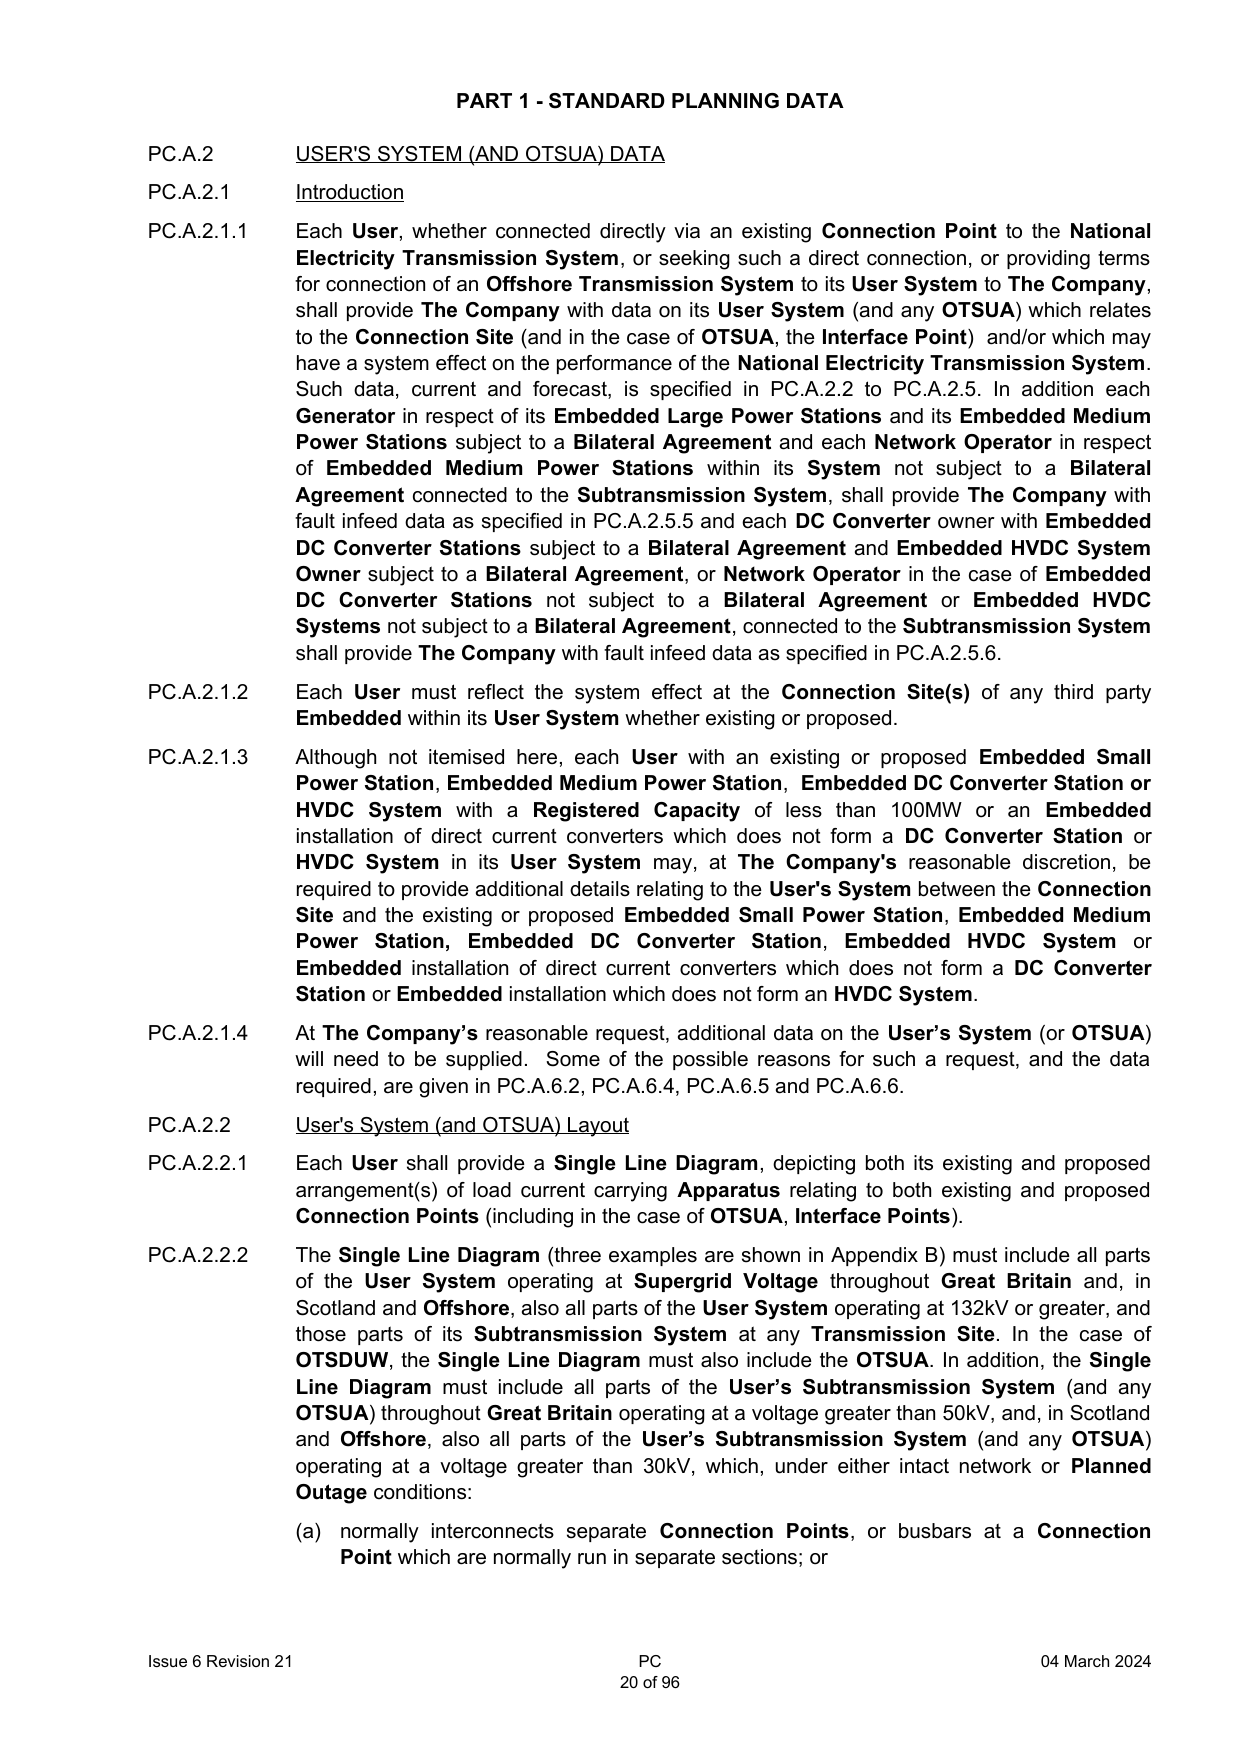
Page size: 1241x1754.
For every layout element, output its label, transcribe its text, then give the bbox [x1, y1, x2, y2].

text PC.A.2.1 Introduction [148, 180, 1152, 204]
text PC.A.2.1.4 At The Company’s reasonable request, additional data on the User’s System (or OTSUA) will need to be supplied. Some of the possible reasons for such a request, and the data required, are given in PC.A.6.2, PC.A.6.4, PC.A.6.5 and PC.A.6.6. [148, 1021, 1152, 1097]
text PC.A.2 USER'S SYSTEM (AND OTSUA) DATA [148, 141, 1152, 165]
text PC.A.2.1.3 Although not itemised here, each User with an existing or proposed Embedded Small Power Station, Embedded Medium Power Station, Embedded DC Converter Station or HVDC System with a Registered Capacity of less than 100MW or an Embedded installation of direct current converters which does not form a DC Converter Station or HVDC System in its User System may, at The Company's reasonable discretion, be required to provide additional details relating to the User's System between the Connection Site and the existing or proposed Embedded Small Power Station, Embedded Medium Power Station, Embedded DC Converter Station, Embedded HVDC System or Embedded installation of direct current converters which does not form a DC Converter Station or Embedded installation which does not form an HVDC System. [148, 745, 1152, 1006]
text PC.A.2.1.2 Each User must reflect the system effect at the Connection Site(s) of any third party Embedded within its User System whether existing or proposed. [148, 679, 1152, 730]
text PC.A.2.2.2 The Single Line Diagram (three examples are shown in Appendix B) must include all parts of the User System operating at Supergrid Voltage throughout Great Britain and, in Scotland and Offshore, also all parts of the User System operating at 132kV or greater, and those parts of its Subtransmission System at any Transmission Site. In the case of OTSDUW, the Single Line Diagram must also include the OTSUA. In addition, the Single Line Diagram must include all parts of the User’s Subtransmission System (and any OTSUA) throughout Great Britain operating at a voltage greater than 50kV, and, in Scotland and Offshore, also all parts of the User’s Subtransmission System (and any OTSUA) operating at a voltage greater than 30kV, which, under either intact network or Planned Outage conditions: [148, 1243, 1152, 1504]
text PC.A.2.1.1 Each User, whether connected directly via an existing Connection Point to the National Electricity Transmission System, or seeking such a direct connection, or providing terms for connection of an Offshore Transmission System to its User System to The Company, shall provide The Company with data on its User System (and any OTSUA) which relates to the Connection Site (and in the case of OTSUA, the Interface Point) and/or which may have a system effect on the performance of the National Electricity Transmission System. Such data, current and forecast, is specified in PC.A.2.2 to PC.A.2.5. In addition each Generator in respect of its Embedded Large Power Stations and its Embedded Medium Power Stations subject to a Bilateral Agreement and each Network Operator in respect of Embedded Medium Power Stations within its System not subject to a Bilateral Agreement connected to the Subtransmission System, shall provide The Company with fault infeed data as specified in PC.A.2.5.5 and each DC Converter owner with Embedded DC Converter Stations subject to a Bilateral Agreement and Embedded HVDC System Owner subject to a Bilateral Agreement, or Network Operator in the case of Embedded DC Converter Stations not subject to a Bilateral Agreement or Embedded HVDC Systems not subject to a Bilateral Agreement, connected to the Subtransmission System shall provide The Company with fault infeed data as specified in PC.A.2.5.6. [148, 219, 1152, 665]
text (a) normally interconnects separate Connection Points, or busbars at a Connection Point which are normally run in separate sections; or [295, 1519, 1152, 1569]
text PC.A.2.2.1 Each User shall provide a Single Line Diagram, depicting both its existing and proposed arrangement(s) of load current carrying Apparatus relating to both existing and proposed Connection Points (including in the case of OTSUA, Interface Points). [148, 1151, 1152, 1228]
text PART 1 - STANDARD PLANNING DATA [148, 89, 1152, 113]
text PC.A.2.2 User's System (and OTSUA) Layout [148, 1112, 1152, 1136]
